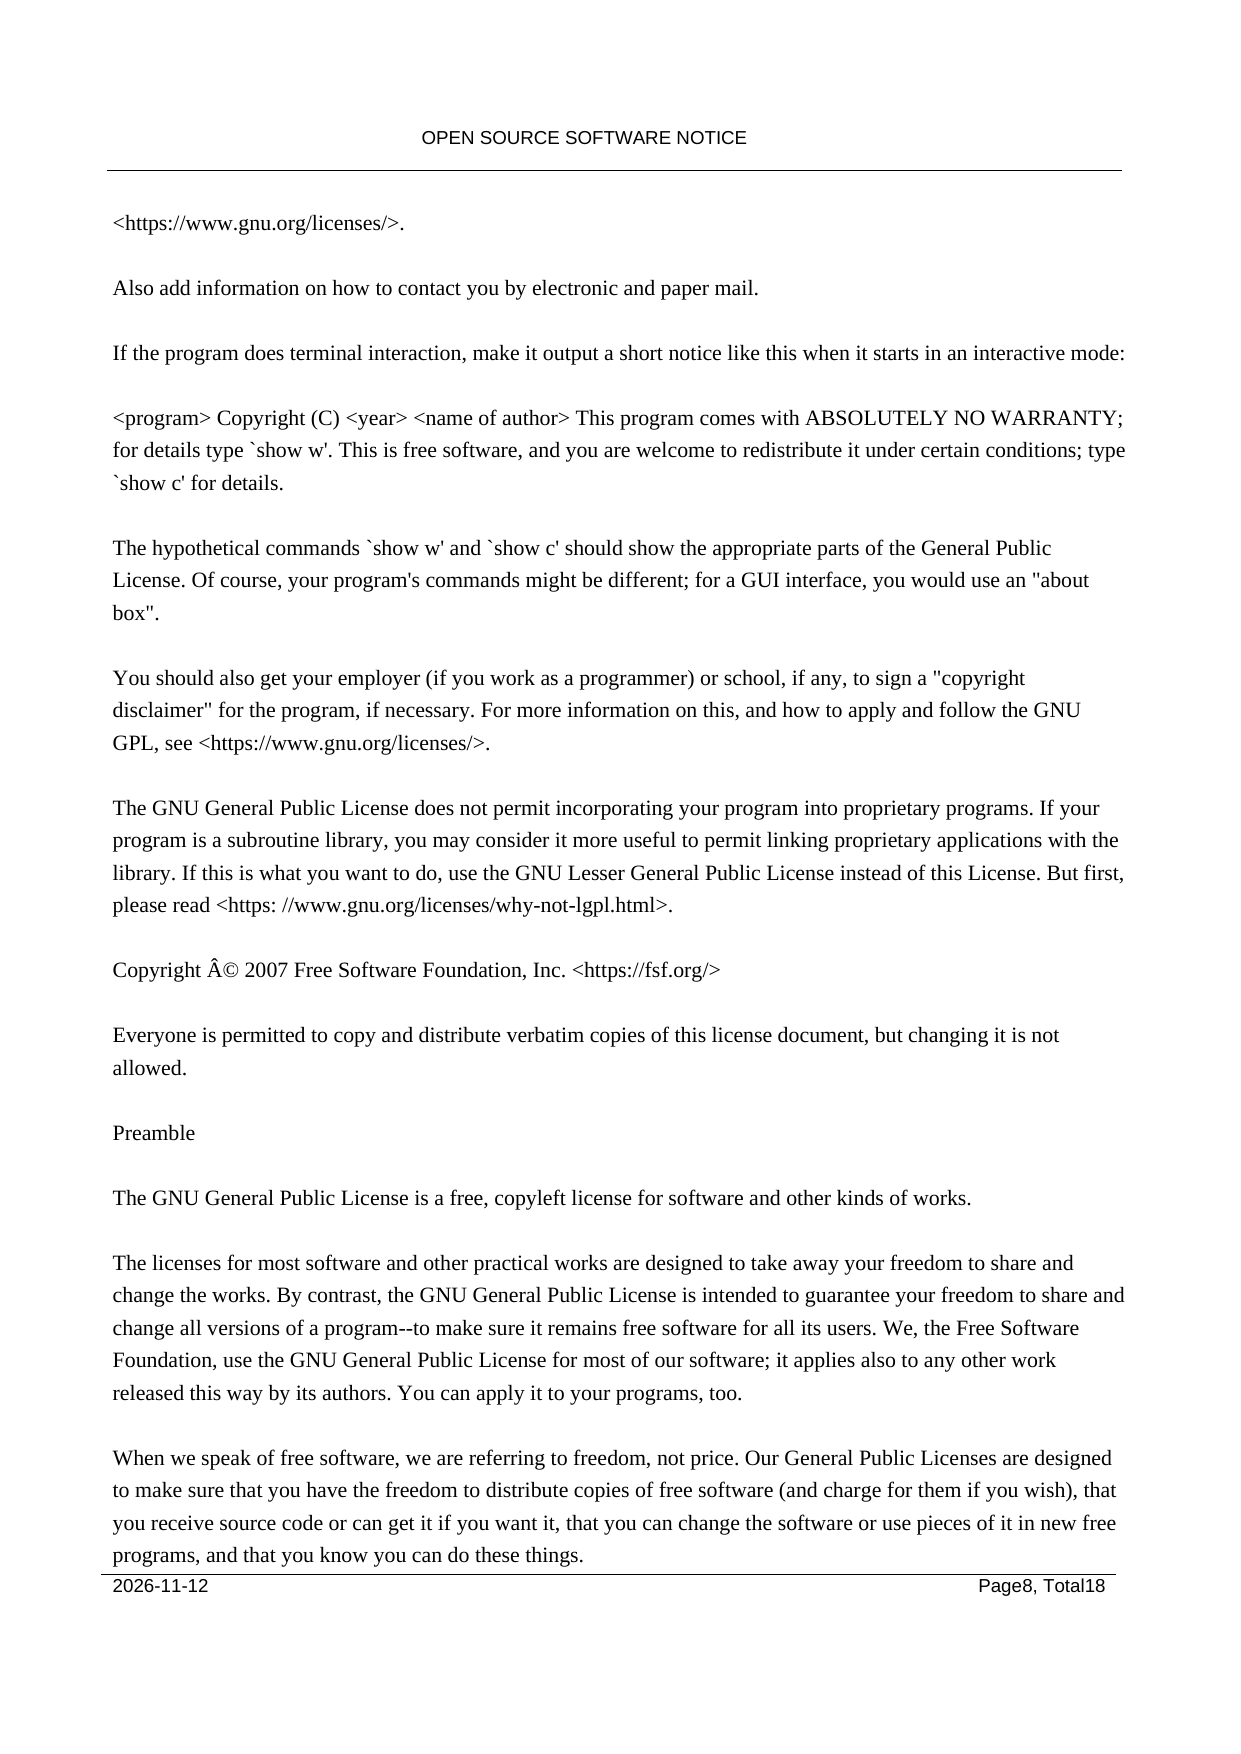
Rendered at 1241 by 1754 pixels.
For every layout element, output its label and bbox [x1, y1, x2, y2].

text [112, 206, 1128, 1571]
